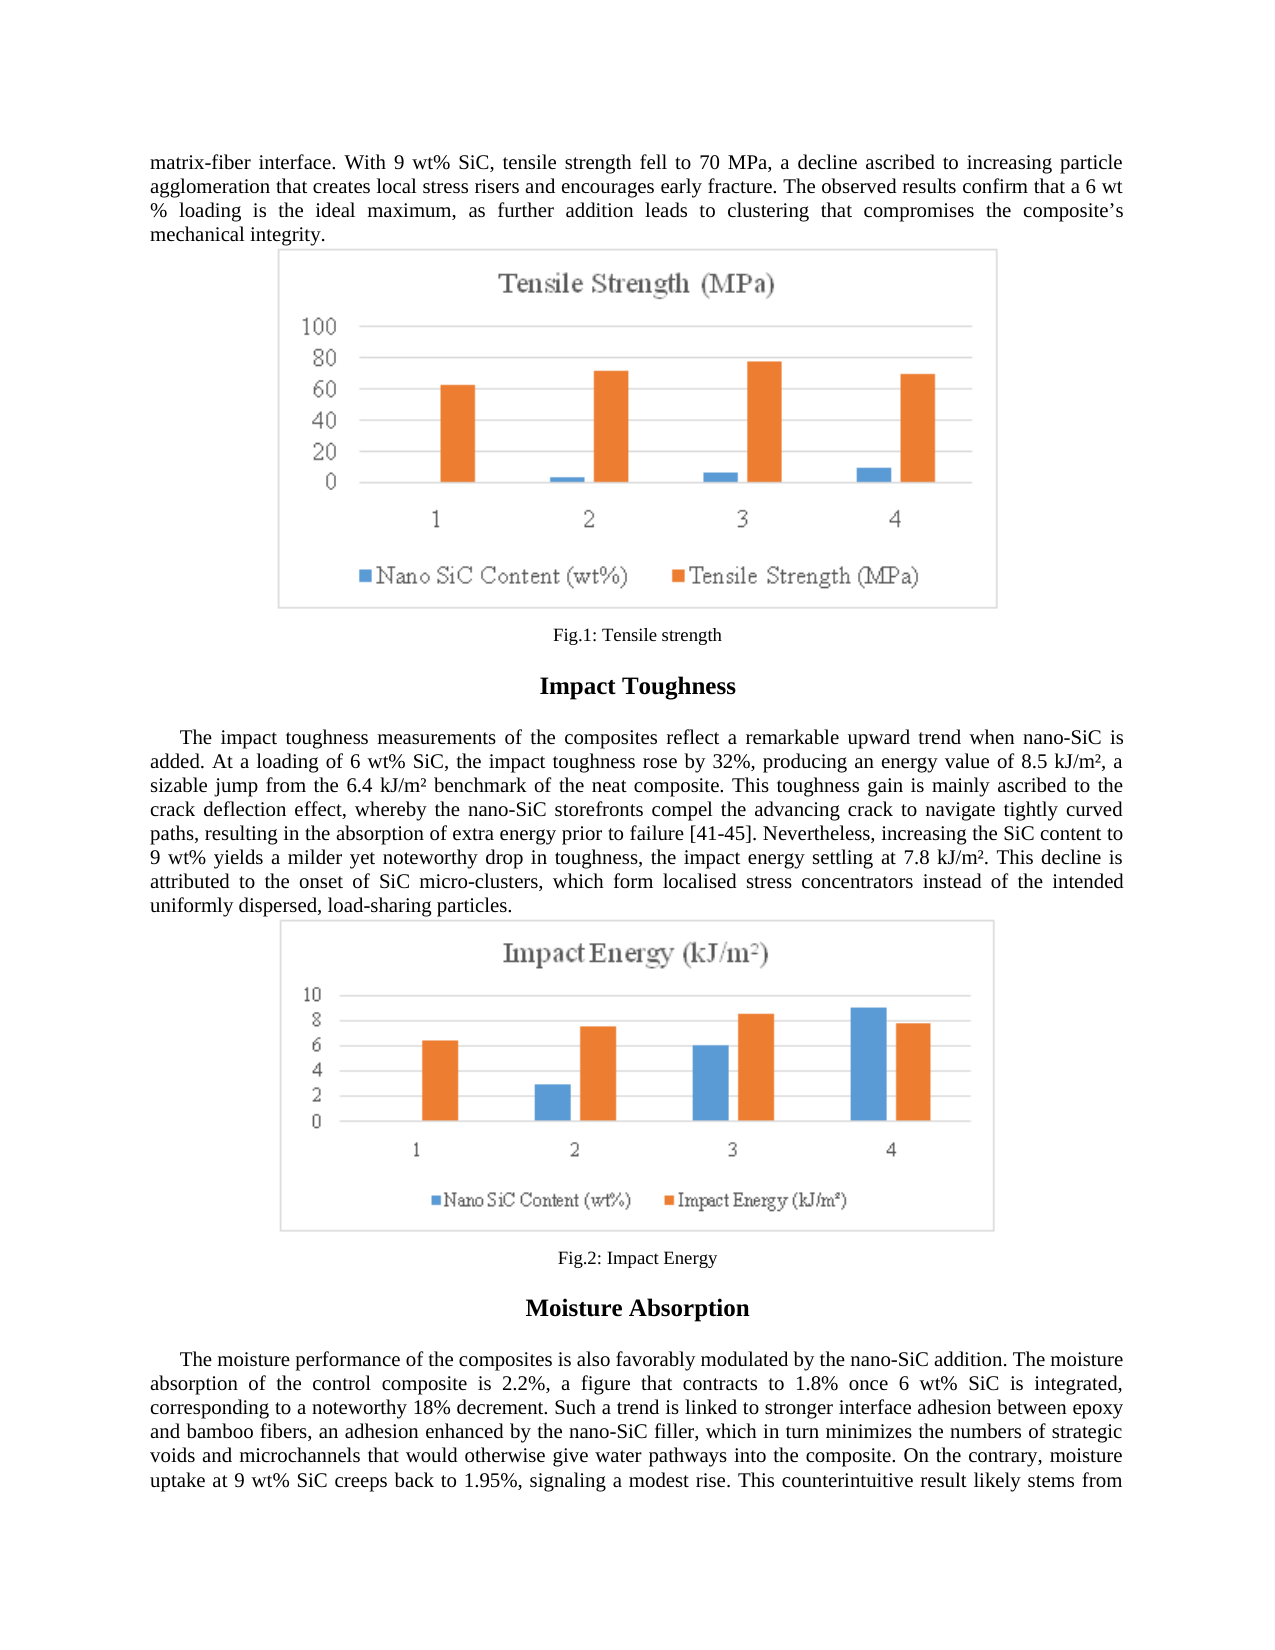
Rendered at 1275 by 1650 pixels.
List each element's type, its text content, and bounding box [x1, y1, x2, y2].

picture [275, 246, 1001, 612]
text The impact toughness measurements of the composites reflect a remarkable upward trend when nano-SiC is added. At a loading of 6 wt% SiC, the impact toughness rose by 32%, producing an energy value of 8.5 kJ/m², a sizable jump from the 6.4 kJ/m² benchmark of the neat composite. This toughness gain is mainly ascribed to the crack deflection effect, whereby the nano-SiC storefronts compel the advancing crack to navigate tightly curved paths, resulting in the absorption of extra energy prior to failure [41-45]. Nevertheless, increasing the SiC content to 9 wt% yields a milder yet noteworthy drop in toughness, the impact energy settling at 7.8 kJ/m². This decline is attributed to the onset of SiC micro-clusters, which form localised stress concentrators instead of the intended uniformly dispersed, load-sharing particles. [150, 725, 1125, 917]
subtitle Moisture Absorption [150, 1293, 1125, 1322]
subtitle Impact Toughness [150, 671, 1125, 700]
picture [277, 917, 998, 1235]
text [150, 150, 1125, 246]
text Fig.2: Impact Energy [150, 1247, 1125, 1268]
text Fig.1: Tensile strength [150, 624, 1125, 646]
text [150, 1347, 1125, 1492]
